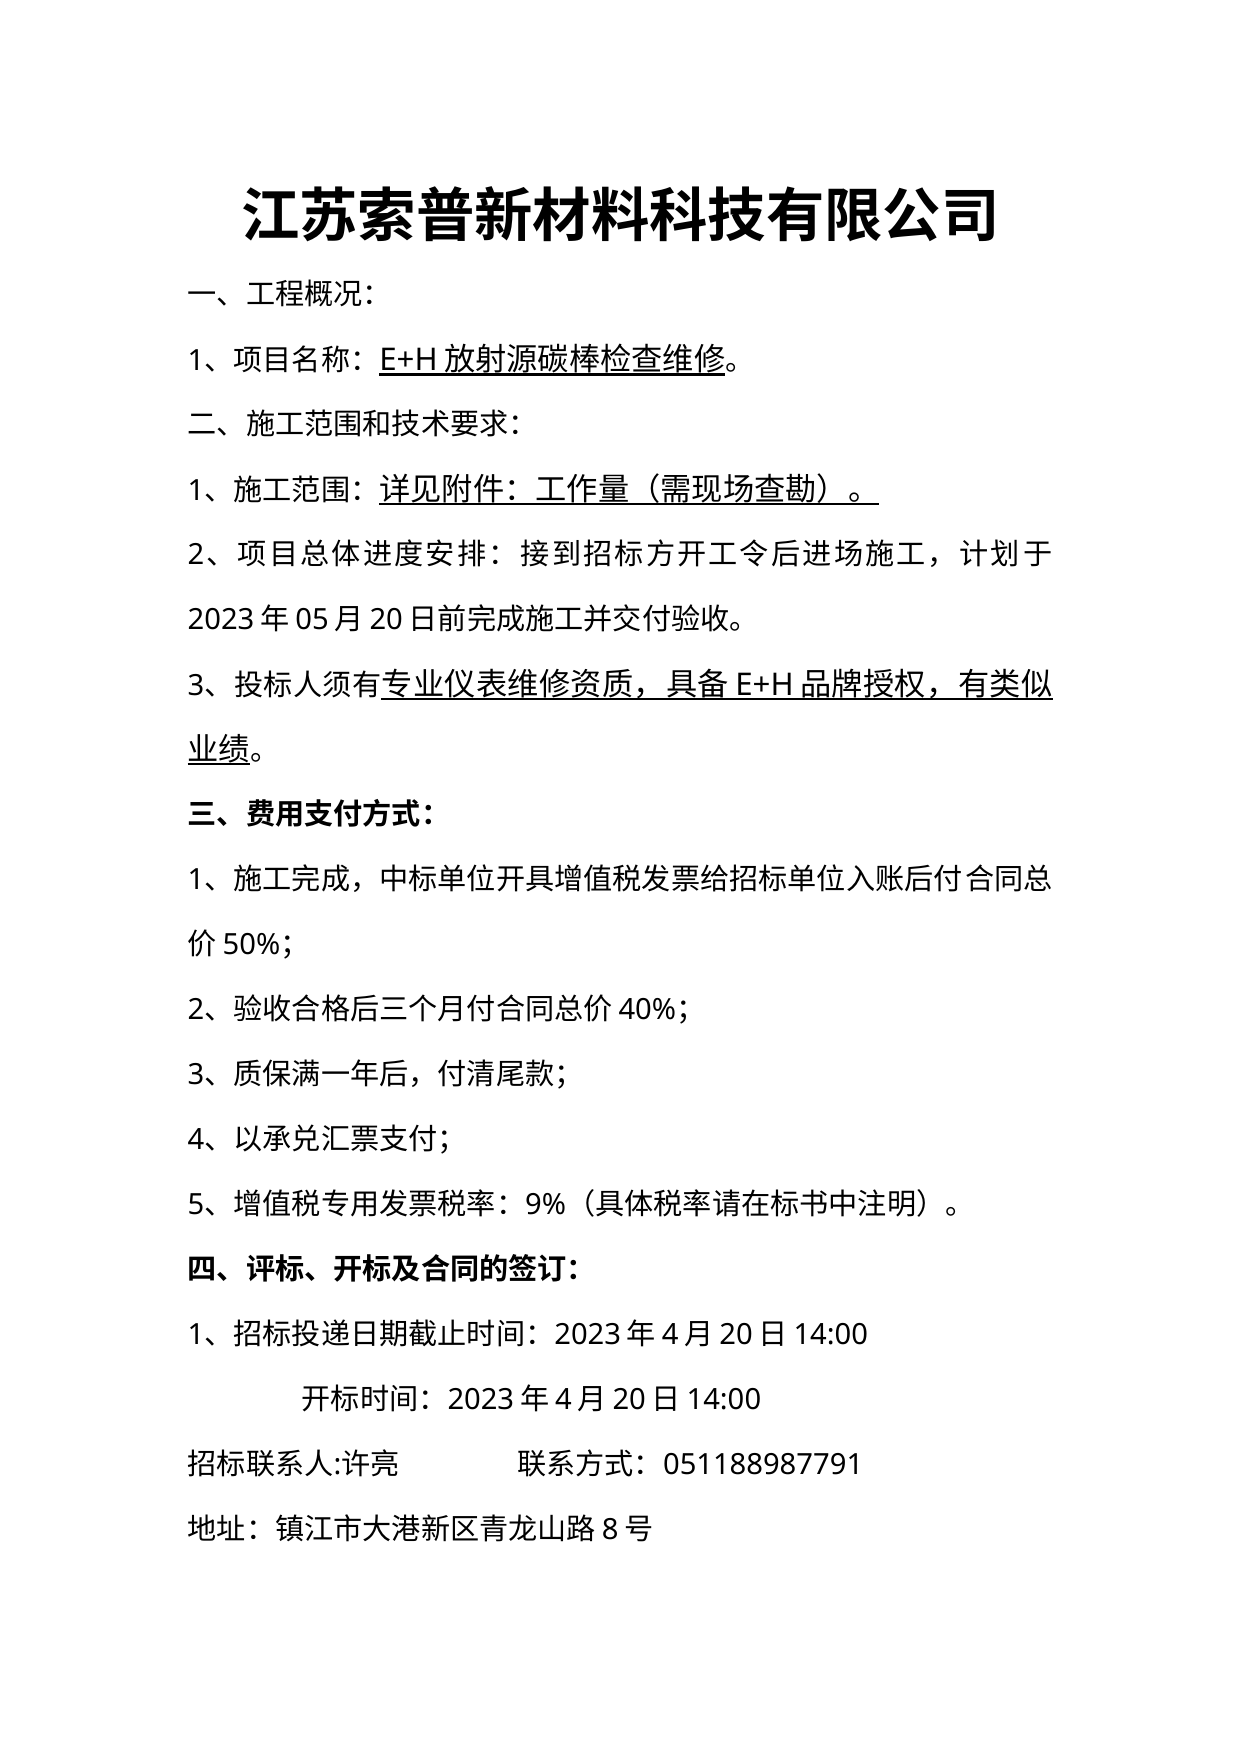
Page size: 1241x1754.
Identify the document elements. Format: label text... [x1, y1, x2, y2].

text 招标联系人:许亮 联系方式：051188987791 [187, 1429, 1053, 1494]
text 5、增值税专用发票税率：9%（具体税率请在标书中注明）。 [187, 1169, 1053, 1234]
text 四、评标、开标及合同的签订： [187, 1234, 1053, 1299]
text 三、费用支付方式： [187, 779, 1053, 844]
text 江苏索普新材料科技有限公司 [187, 162, 1053, 259]
text 1、招标投递日期截止时间：2023年4月20日14:00 [187, 1299, 1053, 1364]
text 一、工程概况： [187, 259, 1053, 324]
text 1、施工范围：详见附件：工作量（需现场查勘）。 [187, 454, 1053, 519]
text 4、以承兑汇票支付； [187, 1104, 1053, 1169]
text 3、质保满一年后，付清尾款； [187, 1039, 1053, 1104]
text 二、施工范围和技术要求： [187, 389, 1053, 454]
text 1、施工完成，中标单位开具增值税发票给招标单位入账后付合同总价50%； [187, 844, 1053, 974]
text 地址：镇江市大港新区青龙山路8号 [187, 1494, 1053, 1559]
text 3、投标人须有专业仪表维修资质，具备E+H品牌授权，有类似业绩。 [187, 649, 1053, 779]
text 2、项目总体进度安排：接到招标方开工令后进场施工，计划于2023年05月20日前完成施工并交付验收。 [187, 519, 1053, 649]
text 2、验收合格后三个月付合同总价40%； [187, 974, 1053, 1039]
text 1、项目名称：E+H放射源碳棒检查维修。 [187, 324, 1053, 389]
text 开标时间：2023年4月20日14:00 [187, 1364, 1053, 1429]
